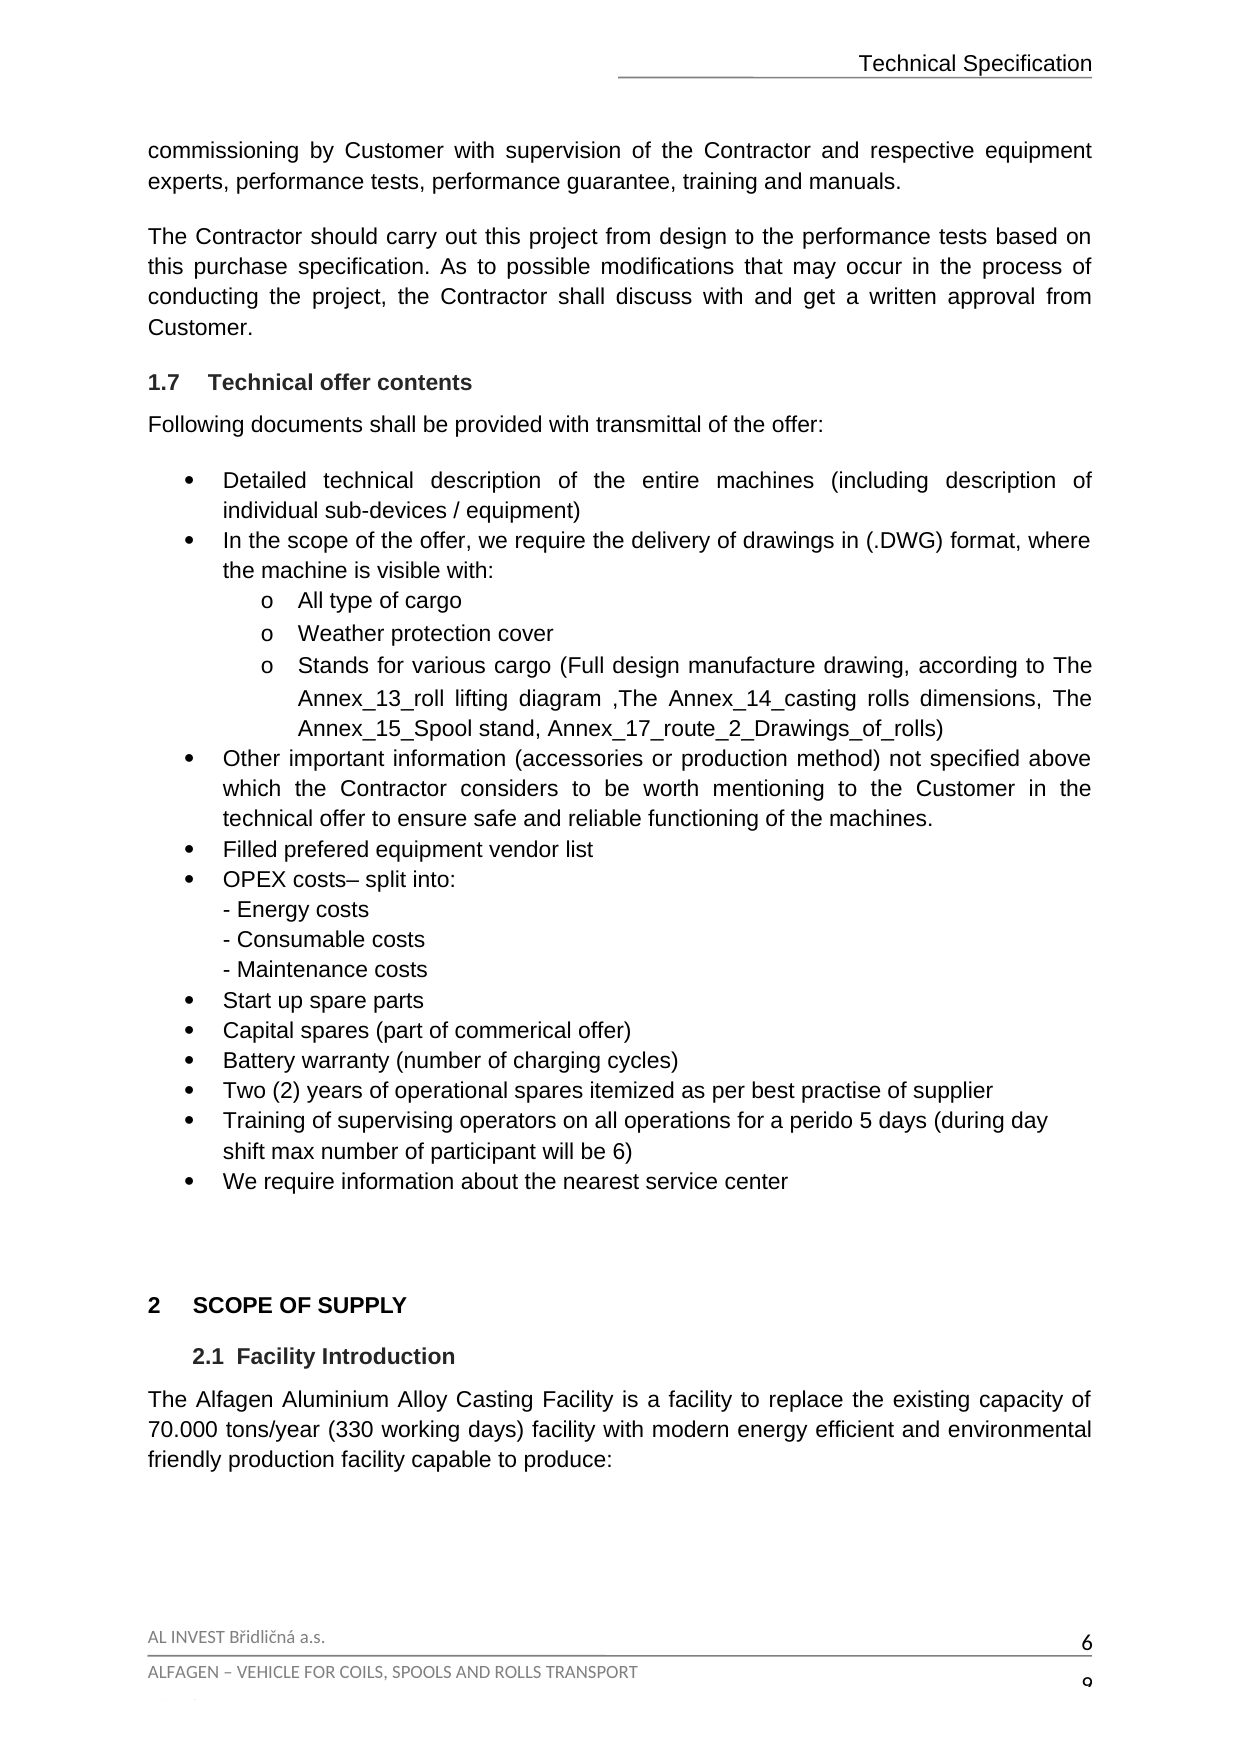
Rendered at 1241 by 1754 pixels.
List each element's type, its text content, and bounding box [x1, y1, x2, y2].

list In the scope of the offer, we require the delivery of drawings in (.DWG) format, where the machine is visible with: [185, 527, 1092, 583]
list Two (2) years of operational spares itemized as per best practise of supplier [185, 1077, 1092, 1104]
list Other important information (accessories or production method) not specified above which the Contractor considers to be worth mentioning to the Customer in the technical offer to ensure safe and reliable functioning of the machines. [185, 745, 1092, 832]
list Training of supervising operators on all operations for a perido 5 days (during day shift max number of participant will be 6) [185, 1107, 1092, 1164]
list OPEX costs– split into: - Energy costs - Consumable costs - Maintenance costs [185, 866, 1092, 983]
list We require information about the nearest service center [185, 1168, 1092, 1194]
text The Contractor should carry out this project from design to the performance tests based on this purchase specification. As to possible modifications that may occur in the process of conducting the project, the Contractor shall discuss with and get a written approval from Customer. [148, 223, 1092, 340]
list Weather protection cover [260, 620, 1092, 648]
text Scope of supply [148, 1292, 1092, 1318]
list Stands for various cargo (Full design manufacture drawing, according to The Annex_13_roll lifting diagram ,The Annex_14_casting rolls dimensions, The Annex_15_Spool stand, Annex_17_route_2_Drawings_of_rolls) [260, 652, 1092, 741]
list Start up spare parts [185, 987, 1092, 1013]
text Technical offer contents [148, 369, 1092, 395]
list Detailed technical description of the entire machines (including description of individual sub-devices / equipment) [185, 467, 1092, 523]
text The Alfagen Aluminium Alloy Casting Facility is a facility to replace the existing capacity of 70.000 tons/year (330 working days) facility with modern energy efficient and environmental friendly production facility capable to produce: [148, 1386, 1092, 1472]
list Capital spares (part of commerical offer) [185, 1017, 1092, 1043]
text Following documents shall be provided with transmittal of the offer: [148, 411, 1092, 438]
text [148, 137, 1092, 194]
list Battery warranty (number of charging cycles) [185, 1047, 1092, 1073]
list All type of cargo [260, 587, 1092, 616]
text Facility Introduction [192, 1343, 1092, 1369]
list Filled prefered equipment vendor list [185, 836, 1092, 862]
